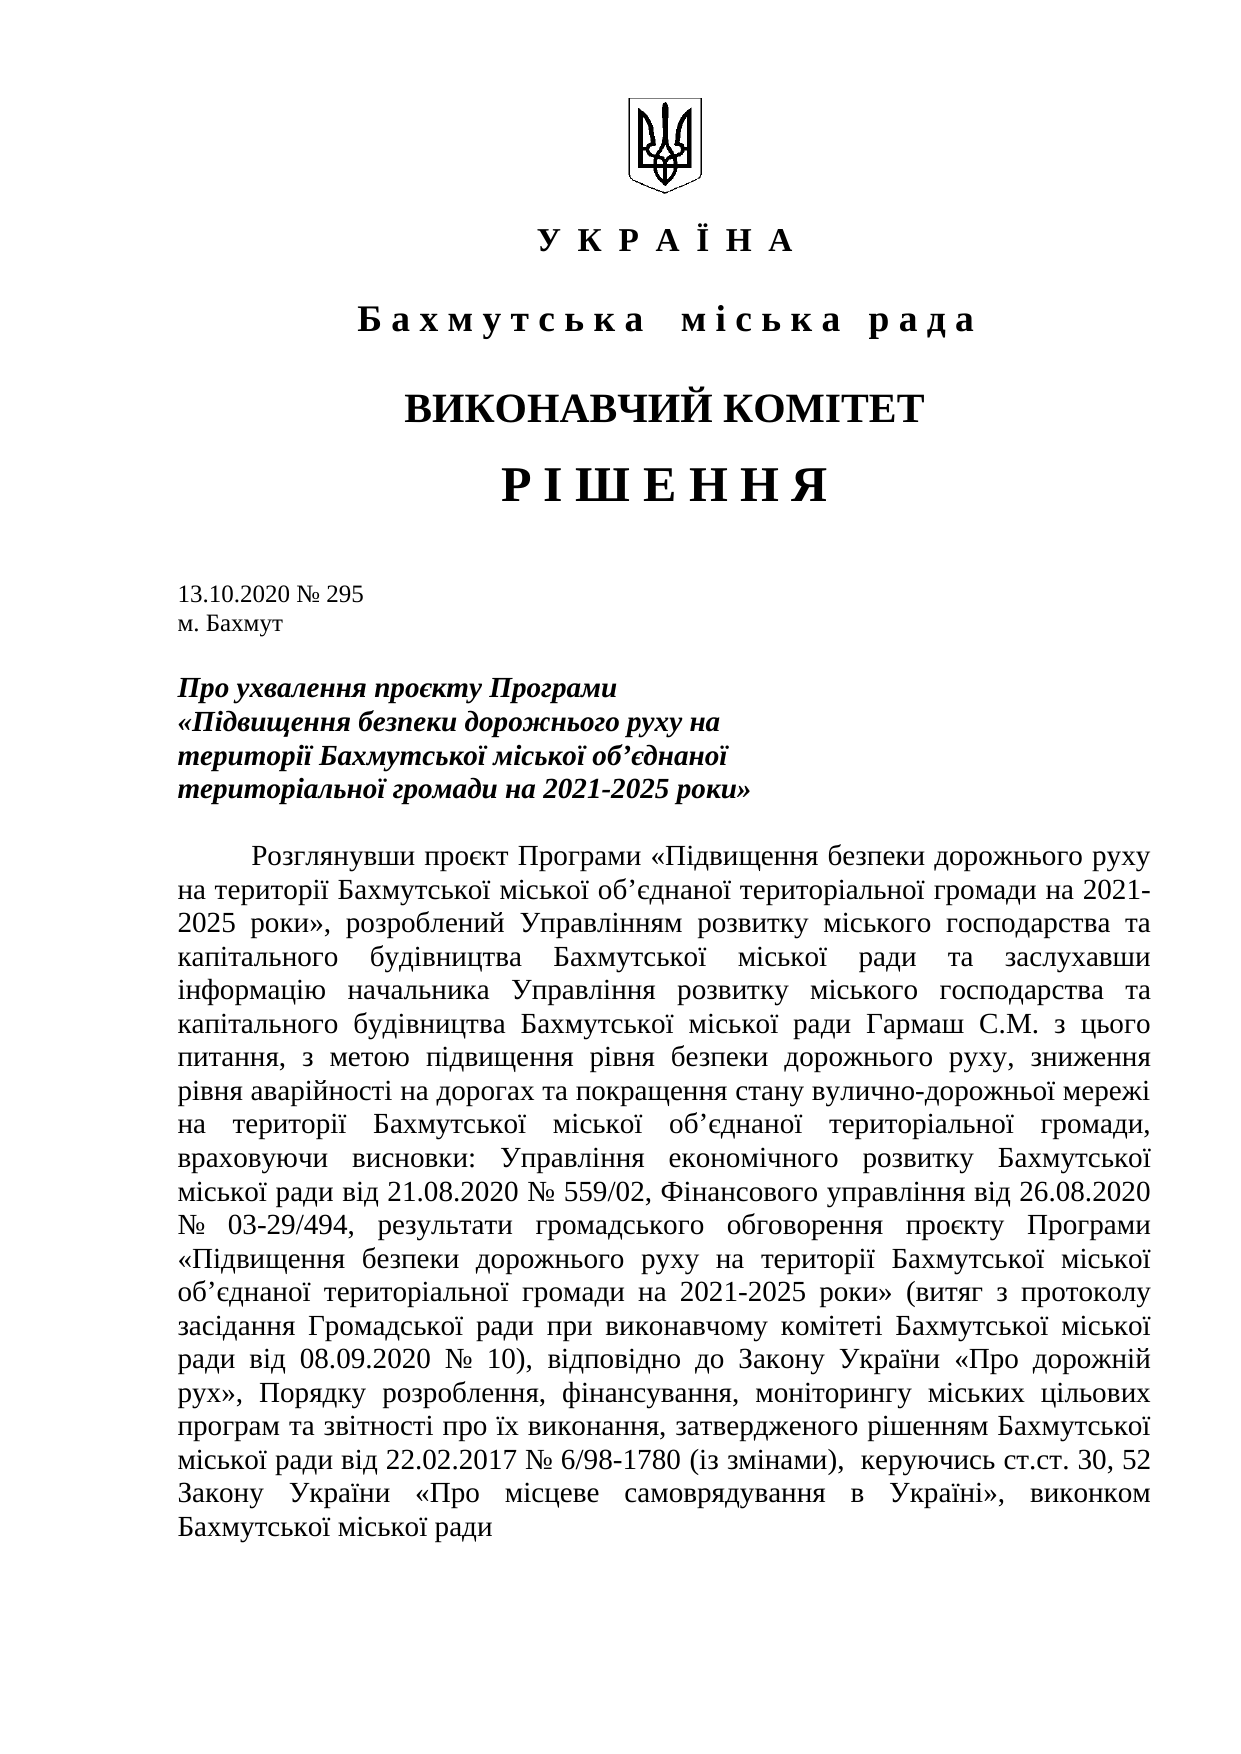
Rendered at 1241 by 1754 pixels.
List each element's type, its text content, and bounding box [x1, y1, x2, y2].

subtitle Р І Ш Е Н Н Я [177, 455, 1152, 512]
text Про ухвалення проєкту Програми [177, 671, 1152, 704]
subtitle м. Бахмут [177, 608, 1152, 637]
subtitle 13.10.2020 № 295 [177, 579, 1152, 608]
text території Бахмутської міської об’єднаної [177, 738, 1152, 771]
text територіальної громади на 2021-2025 роки» [177, 771, 1152, 805]
subtitle ВИКОНАВЧИЙ КОМІТЕТ [177, 383, 1152, 431]
subtitle У К Р А Ї Н А [177, 220, 1152, 258]
subtitle Б а х м у т с ь к а м і с ь к а р а д а [29, 297, 1152, 340]
text «Підвищення безпеки дорожнього руху на [177, 704, 1152, 738]
text Розглянувши проєкт Програми «Підвищення безпеки дорожнього руху на території Бахмутської міської об’єднаної територіальної громади на 2021-2025 роки», розроблений Управлінням розвитку міського господарства та капітального будівництва Бахмутської міської ради та заслухавши інформацію начальника Управління розвитку міського господарства та капітального будівництва Бахмутської міської ради Гармаш С.М. з цього питання, з метою підвищення рівня безпеки дорожнього руху, зниження рівня аварійності на дорогах та покращення стану вулично-дорожньої мережі на території Бахмутської міської об’єднаної територіальної громади, враховуючи висновки: Управління економічного розвитку Бахмутської міської ради від 21.08.2020 № 559/02, Фінансового управління від 26.08.2020 № 03-29/494, результати громадського обговорення проєкту Програми «Підвищення безпеки дорожнього руху на території Бахмутської міської об’єднаної територіальної громади на 2021-2025 роки» (витяг з протоколу засідання Громадської ради при виконавчому комітеті Бахмутської міської ради від 08.09.2020 № 10), відповідно до Закону України «Про дорожній рух», Порядку розроблення, фінансування, моніторингу міських цільових програм та звітності про їх виконання, затвердженого рішенням Бахмутської міської ради від 22.02.2017 № 6/98-1780 (із змінами), керуючись ст.ст. 30, 52 Закону України «Про місцеве самоврядування в Україні», виконком Бахмутської міської ради [177, 838, 1152, 1543]
picture [624, 94, 705, 196]
